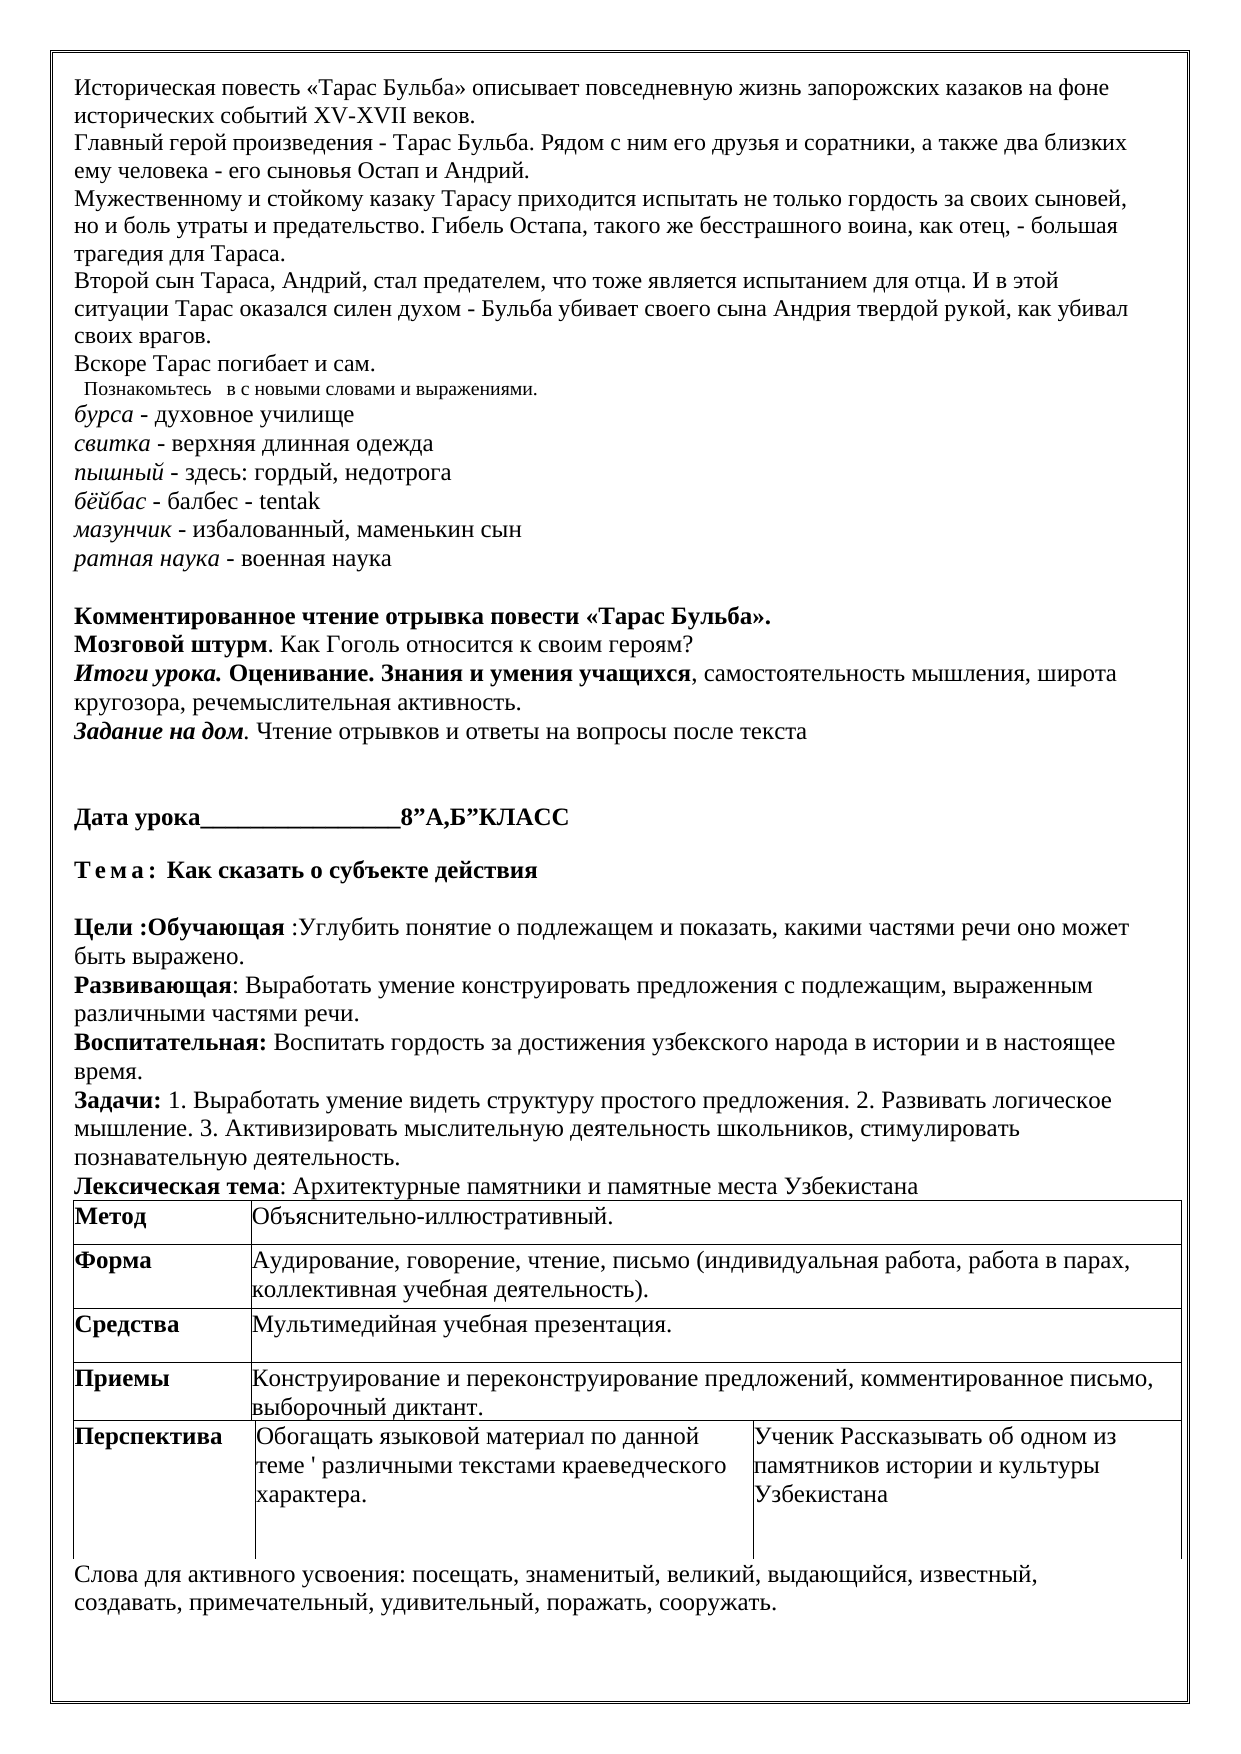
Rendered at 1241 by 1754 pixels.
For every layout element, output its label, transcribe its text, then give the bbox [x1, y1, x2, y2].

text Главный герой произведения - Тарас Бульба. Рядом с ним его друзья и соратники, а также два близких ему человека - его сыновья Остап и Андрий. [74, 128, 1152, 183]
text Воспитательная: Воспитать гордость за достижения узбекского народа в истории и в настоящее время. [74, 1027, 1152, 1085]
text Слова для активного усвоения: посещать, знаменитый, великий, выдающийся, известный, создавать, примечательный, удивительный, поражать, сооружать. [74, 1559, 1152, 1616]
text Задание на дом. Чтение отрывков и ответы на вопросы после текста [74, 716, 1152, 744]
text Второй сын Тараса, Андрий, стал предателем, что тоже является испытанием для отца. И в этой ситуации Тарас оказался силен духом - Бульба убивает своего сына Андрия твердой рукой, как убивал своих врагов. [74, 266, 1152, 349]
text Задачи: 1. Выработать умение видеть структуру простого предложения. 2. Развивать логическое мышление. 3. Активизировать мыслительную деятельность школьников, стимулировать познавательную деятельность. [74, 1085, 1152, 1171]
text Историческая повесть «Тарас Бульба» описывает повседневную жизнь запорожских казаков на фоне исторических событий XV-XVII веков. [74, 73, 1152, 128]
table_cell Форма [74, 1245, 251, 1308]
table_cell Обогащать языковой материал по данной теме ' различными текстами краеведческого характера. [256, 1421, 753, 1559]
text ратная наука - военная наука [74, 543, 1152, 572]
text Цели :Обучающая :Углубить понятие о подлежащем и показать, какими частями речи оно может быть выражено. [74, 912, 1152, 970]
table_header Метод [74, 1201, 251, 1244]
table_cell Ученик Рассказывать об одном из памятников истории и культуры Узбекистана [754, 1421, 1181, 1559]
table_cell Мультимедийная учебная презентация. [252, 1309, 1181, 1362]
text Лексическая тема: Архитектурные памятники и памятные места Узбекистана [74, 1171, 1152, 1200]
text Итоги урока. Оценивание. Знания и умения учащихся, самостоятельность мышления, широта кругозора, речемыслительная активность. [74, 658, 1152, 716]
text Тема: Как сказать о субъекте действия [74, 855, 1152, 883]
text свитка - верхняя длинная одежда [74, 428, 1152, 457]
text Познакомьтесь в с новыми словами и выражениями. [74, 377, 1152, 399]
table_cell Аудирование, говорение, чтение, письмо (индивидуальная работа, работа в парах, коллективная учебная деятельность). [252, 1245, 1181, 1308]
text Мозговой штурм. Как Гоголь относится к своим героям? [74, 629, 1152, 658]
text бёйбас - балбес - tentak [74, 486, 1152, 514]
text Развивающая: Выработать умение конструировать предложения с подлежащим, выраженным различными частями речи. [74, 970, 1152, 1027]
table_cell Конструирование и переконструирование предложений, комментированное письмо, выборочный диктант. [252, 1363, 1181, 1420]
table_cell Средства [74, 1309, 251, 1362]
text мазунчик - избалованный, маменькин сын [74, 514, 1152, 543]
text пышный - здесь: гордый, недотрога [74, 457, 1152, 486]
table_header Объяснительно-иллюстративный. [252, 1201, 1181, 1244]
text бурса - духовное училище [74, 399, 1152, 428]
table_cell Приемы [74, 1363, 251, 1420]
text Комментированное чтение отрывка повести «Тарас Бульба». [74, 601, 1152, 629]
table_cell Перспектива [74, 1421, 255, 1559]
text Вскоре Тарас погибает и сам. [74, 349, 1152, 377]
text Мужественному и стойкому казаку Тарасу приходится испытать не только гордость за своих сыновей, но и боль утраты и предательство. Гибель Остапа, такого же бесстрашного воина, как отец, - большая трагедия для Тараса. [74, 183, 1152, 266]
text Дата урока________________8”А,Б”КЛАСС [74, 802, 1152, 831]
